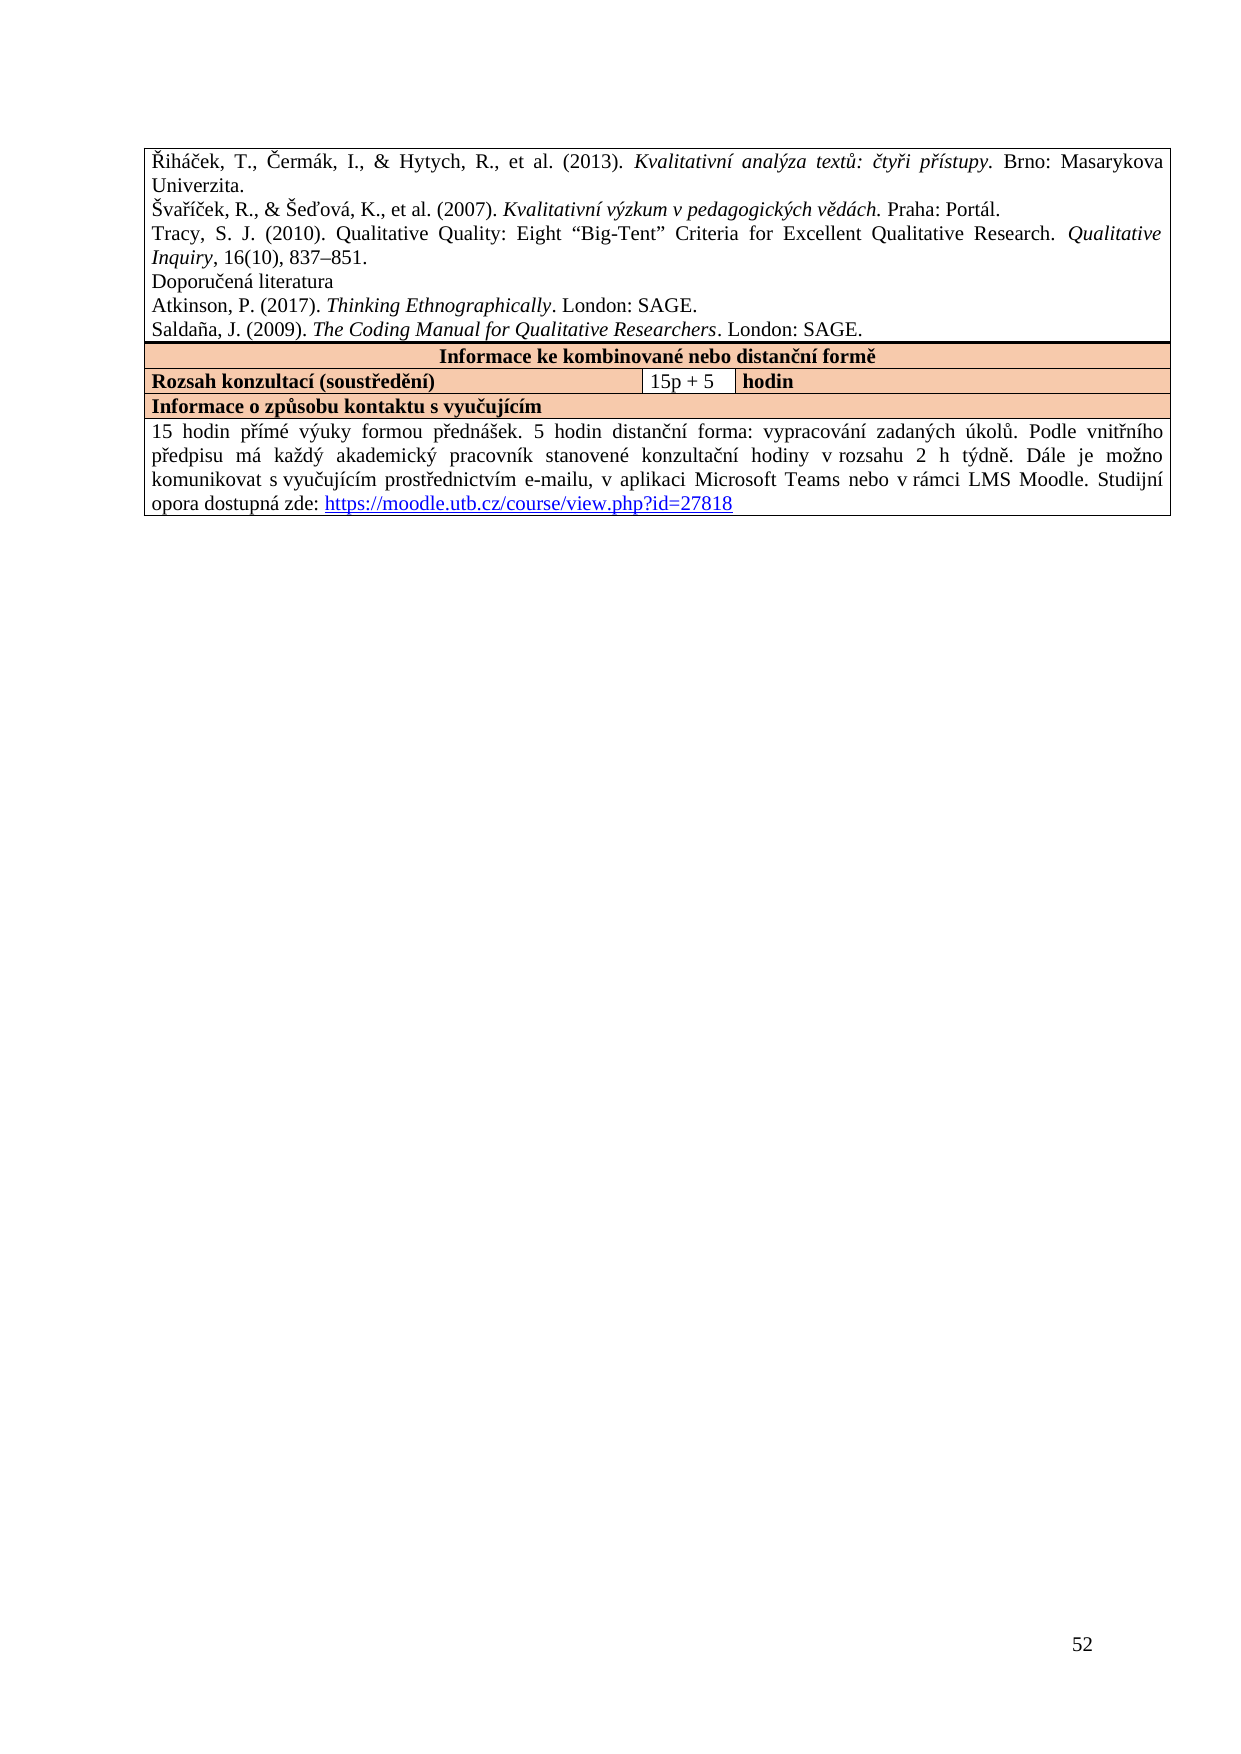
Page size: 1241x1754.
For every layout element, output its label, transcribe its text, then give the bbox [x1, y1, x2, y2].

table_cell 15 hodin přímé výuky formou přednášek. 5 hodin distanční forma: vypracování zadaných úkolů. Podle vnitřního předpisu má každý akademický pracovník stanovené konzultační hodiny v rozsahu 2 h týdně. Dále je možno komunikovat s vyučujícím prostřednictvím e-mailu, v aplikaci Microsoft Teams nebo v rámci LMS Moodle. Studijní opora dostupná zde: https://moodle.utb.cz/course/view.php?id=27818 [145, 419, 1170, 515]
table_cell 15p + 5 [643, 369, 735, 393]
table_cell Rozsah konzultací (soustředění) [145, 369, 642, 393]
table_cell Informace o způsobu kontaktu s vyučujícím [145, 394, 1170, 418]
table_cell hodin [736, 369, 1170, 393]
table_cell Informace ke kombinované nebo distanční formě [145, 344, 1170, 368]
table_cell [145, 149, 1170, 341]
